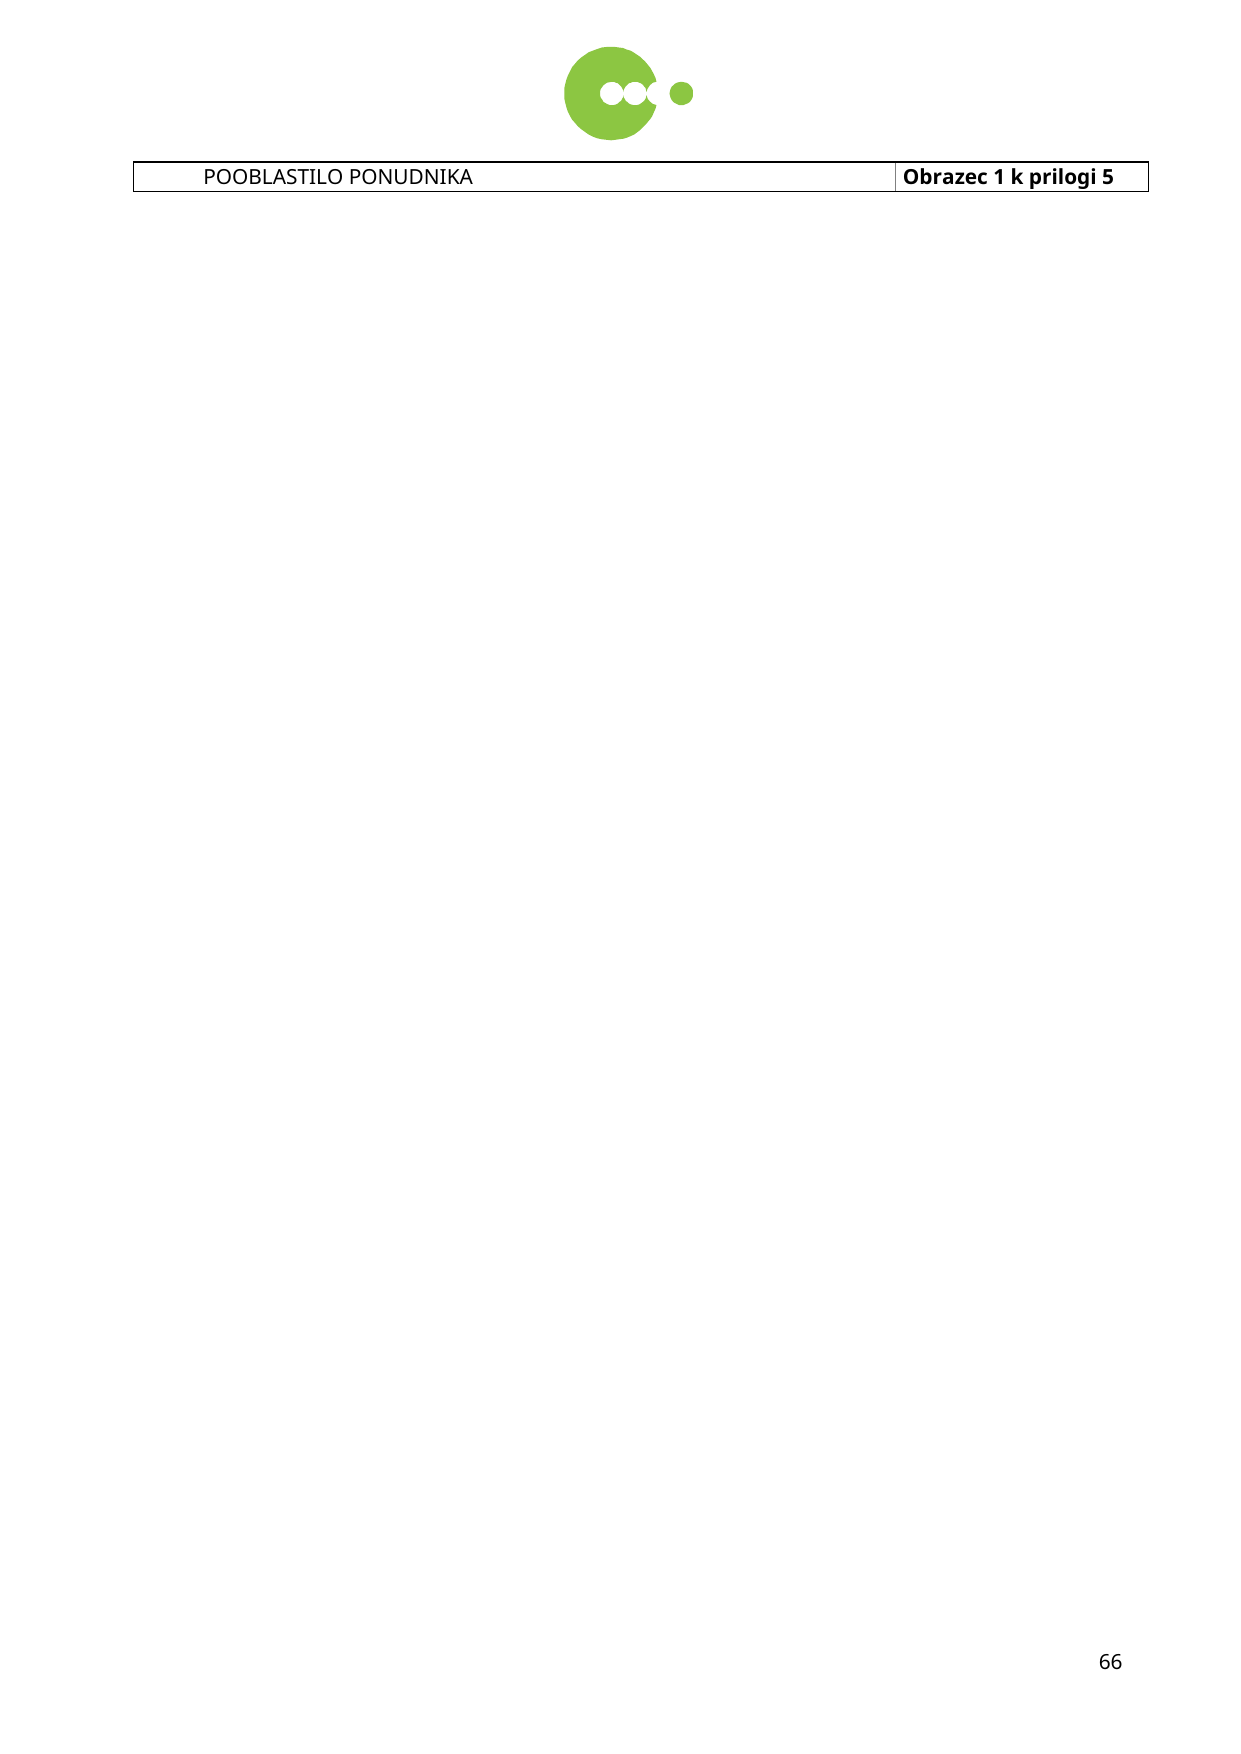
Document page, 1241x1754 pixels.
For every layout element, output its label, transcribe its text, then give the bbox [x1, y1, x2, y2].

table_header POOBLASTILO PONUDNIKA [196, 163, 895, 191]
table_header [134, 163, 196, 191]
table_header Obrazec 1 k prilogi 5 [896, 163, 1148, 191]
